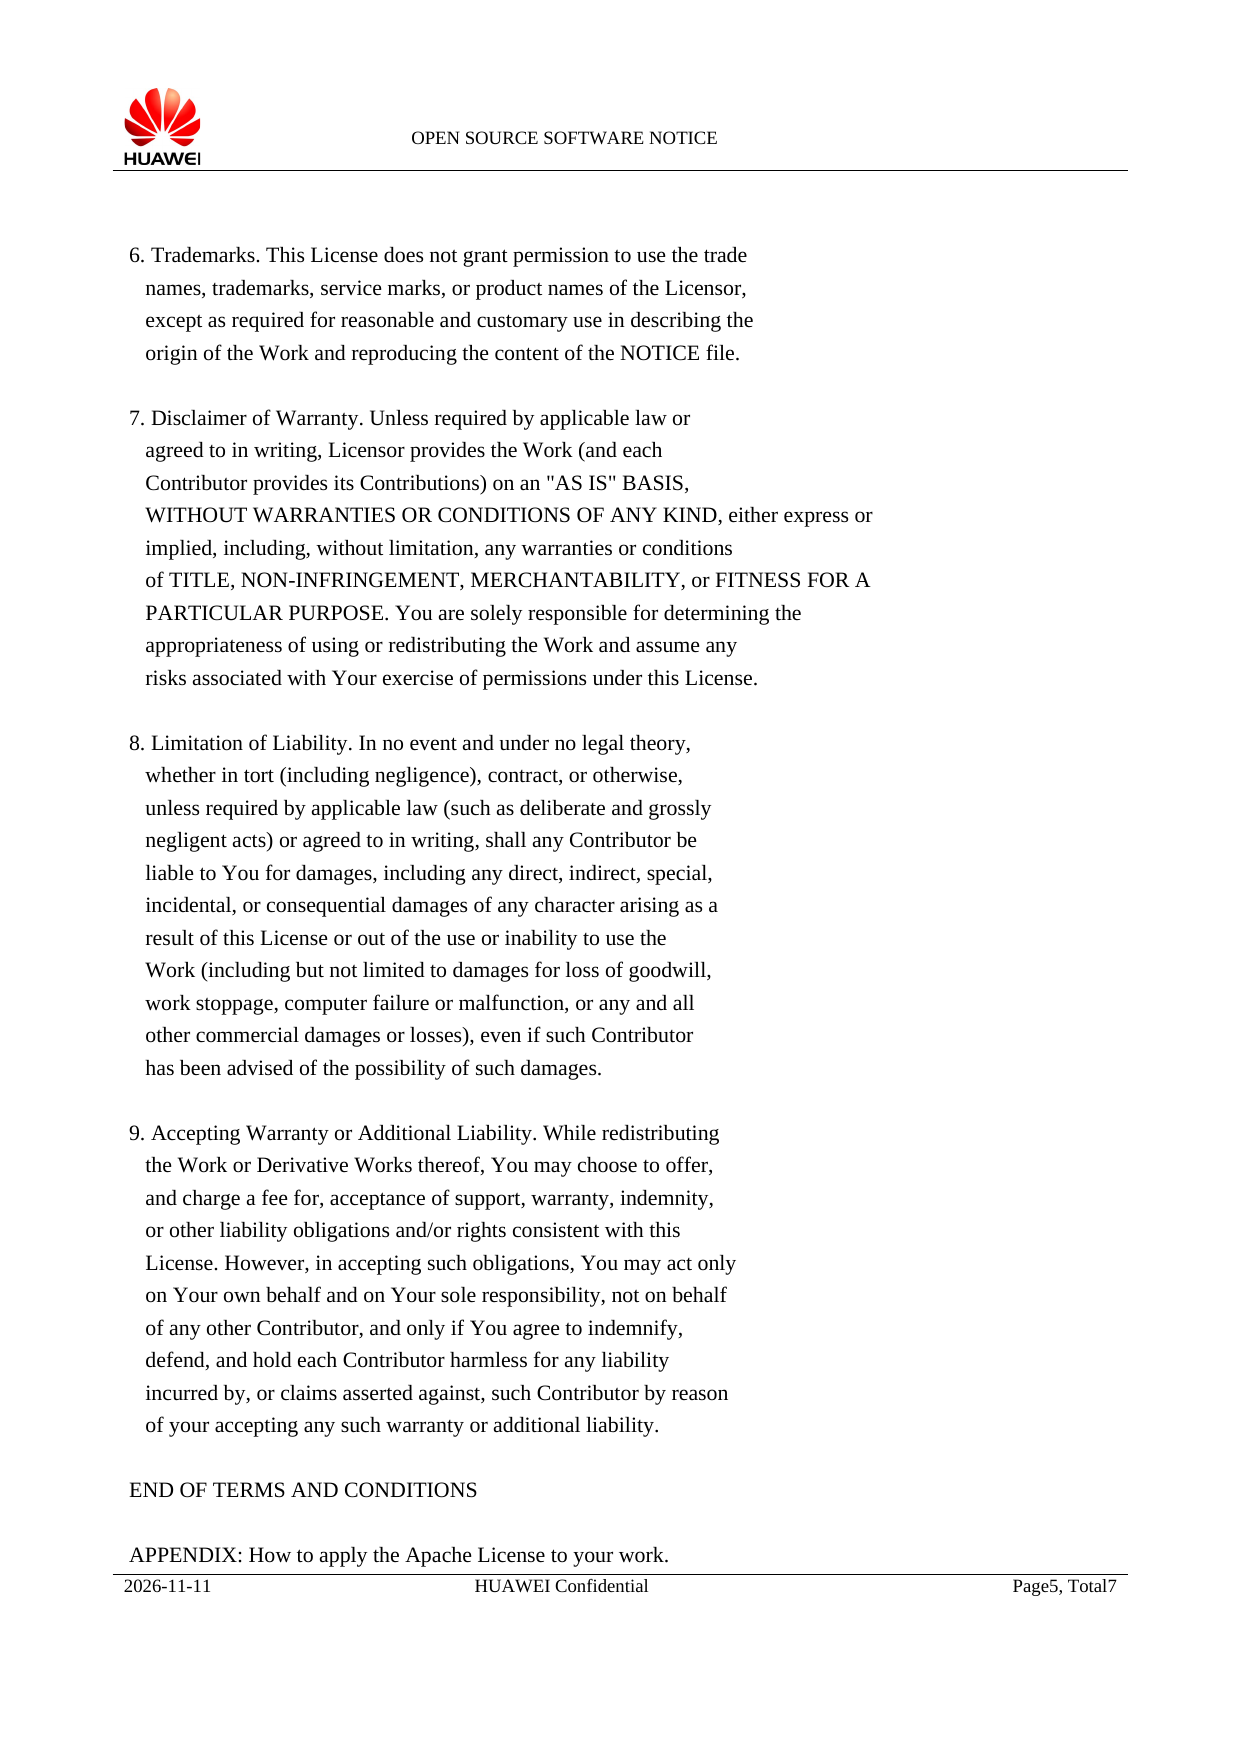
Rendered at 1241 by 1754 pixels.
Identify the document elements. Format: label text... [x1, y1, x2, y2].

picture [124, 88, 201, 165]
